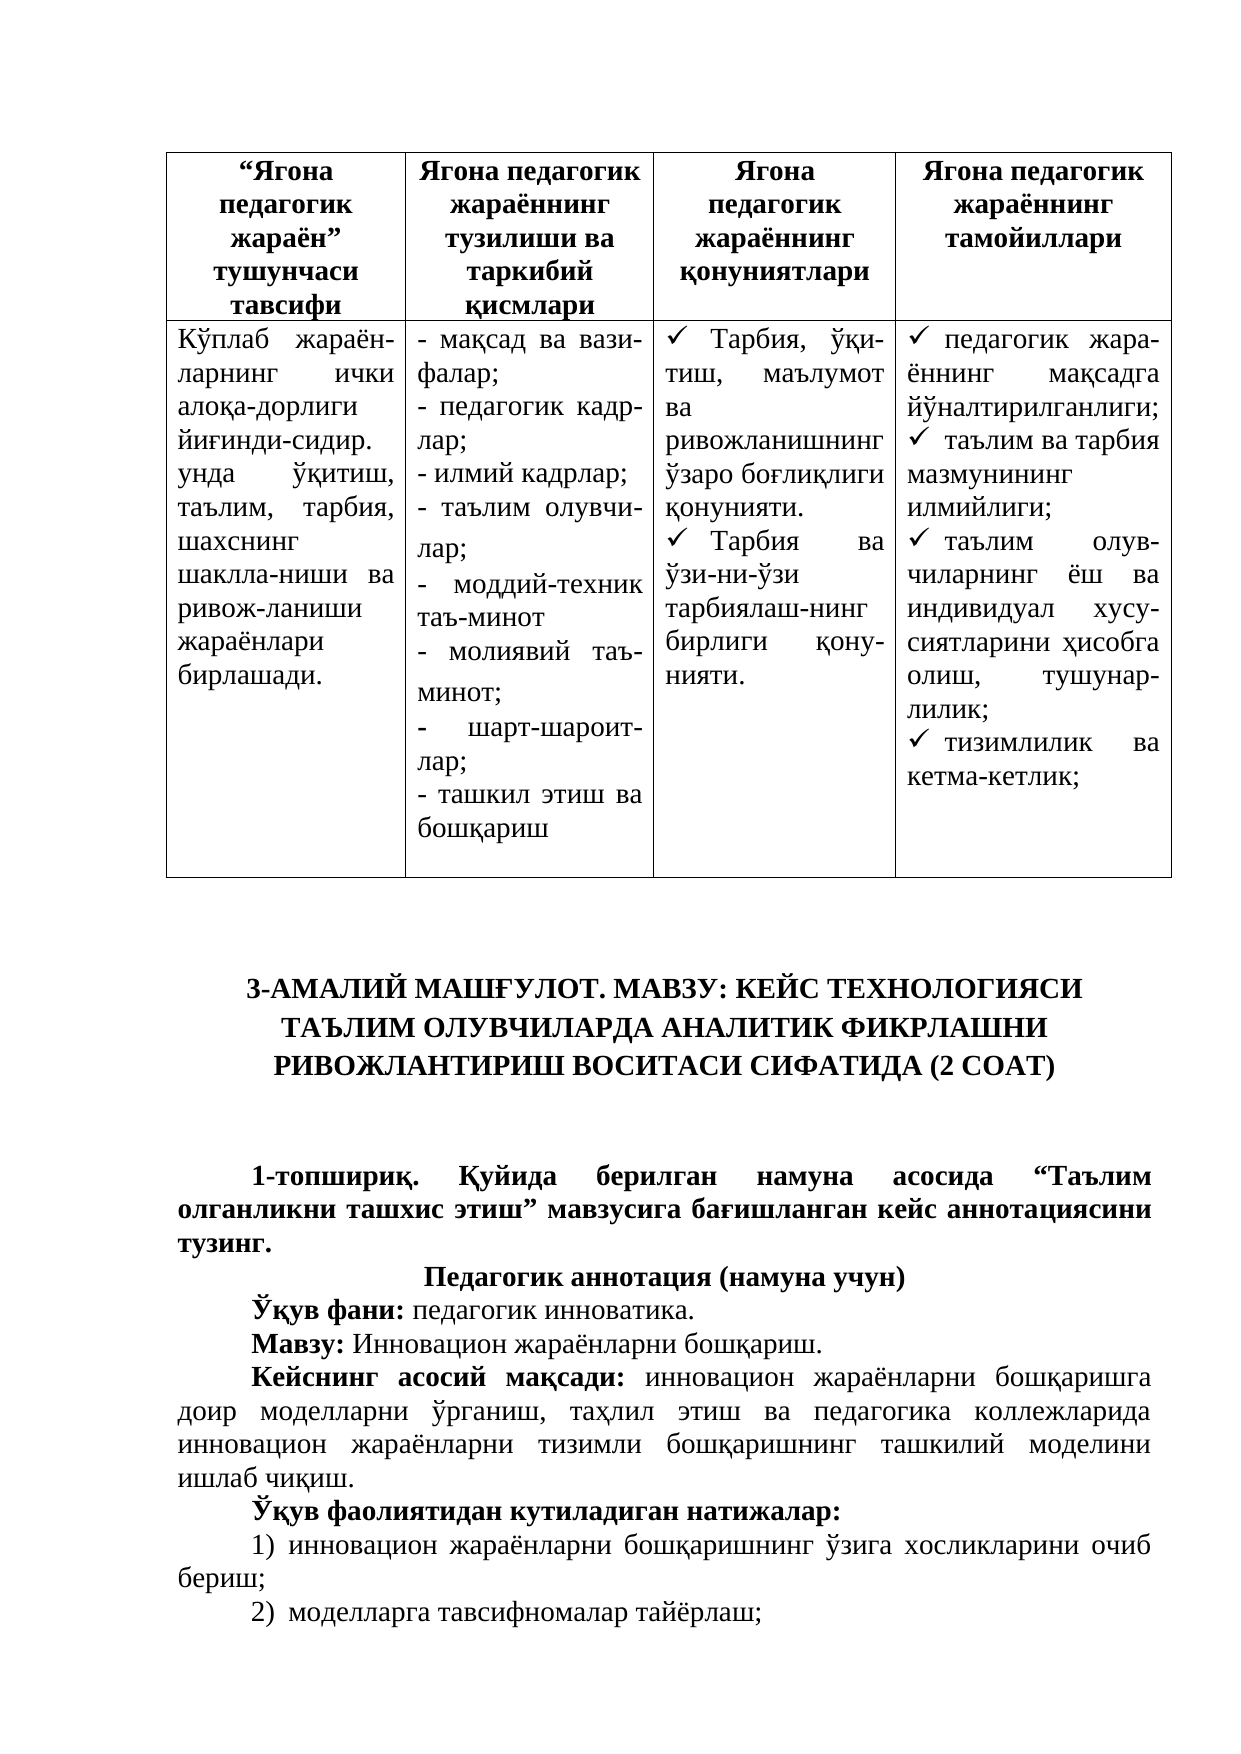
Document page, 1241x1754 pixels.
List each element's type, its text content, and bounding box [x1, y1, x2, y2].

text Кейснинг асосий мақсади: инновацион жараёнларни бошқаришга доир моделларни ўрганиш, таҳлил этиш ва педагогика коллежларида инновацион жараёнларни тизимли бошқаришнинг ташкилий моделини ишлаб чиқиш. [177, 1359, 1152, 1493]
table_header Ягона педагогик жараённинг тамойиллари [896, 153, 1171, 320]
table_header Ягона педагогик жараённинг қонуниятлари [654, 153, 895, 320]
table_cell Тарбия, ўқи-тиш, маълумот ва ривожланишнинг ўзаро боғлиқлиги қонунияти. Тарбия ва ўзи-ни-ўзи тарбиялаш-нинг бирлиги қону-нияти. [654, 321, 895, 877]
list инновацион жараёнларни бошқаришнинг ўзига хосликларини очиб бериш; [177, 1527, 1152, 1594]
table_header “Ягона педагогик жараён” тушунчаси тавсифи [167, 153, 405, 320]
text Мавзу: Инновацион жараёнларни бошқариш. [177, 1326, 1152, 1359]
table_cell Кўплаб жараён-ларнинг ички алоқа-дорлиги йиғинди-сидир. унда ўқитиш, таълим, тарбия, шахснинг шаклла-ниши ва ривож-ланиши жараёнлари бирлашади. [167, 321, 405, 877]
text Ўқув фаолиятидан кутиладиган натижалар: [177, 1493, 1152, 1527]
text Педагогик аннотация (намуна учун) [177, 1259, 1152, 1292]
text Ўқув фани: педагогик инноватика. [177, 1292, 1152, 1326]
list моделларга тавсифномалар тайёрлаш; [177, 1594, 1152, 1628]
text 3-АМАЛИЙ МАШҒУЛОТ. МАВЗУ: КЕЙС ТЕХНОЛОГИЯСИ ТАЪЛИМ ОЛУВЧИЛАРДА АНАЛИТИК ФИКРЛАШНИ РИВОЖЛАНТИРИШ ВОСИТАСИ СИФАТИДА (2 СОАТ) [177, 971, 1152, 1082]
table_cell - мақсад ва вази-фалар; - педагогик кадр-лар; - илмий кадрлар; - таълим олувчи-лар; - моддий-техник таъ-минот - молиявий таъ-минот; - шарт-шароит-лар; - ташкил этиш ва бошқариш [406, 321, 653, 877]
text 1-топшириқ. Қуйида берилган намуна асосида “Таълим олганликни ташхис этиш” мавзусига бағишланган кейс аннотациясини тузинг. [177, 1158, 1152, 1259]
table_header Ягона педагогик жараённинг тузилиши ва таркибий қисмлари [406, 153, 653, 320]
table_cell педагогик жара-ённинг мақсадга йўналтирилганлиги; таълим ва тарбия мазмунининг илмийлиги; таълим олув-чиларнинг ёш ва индивидуал хусу-сиятларини ҳисобга олиш, тушунар-лилик; тизимлилик ва кетма-кетлик; [896, 321, 1171, 877]
